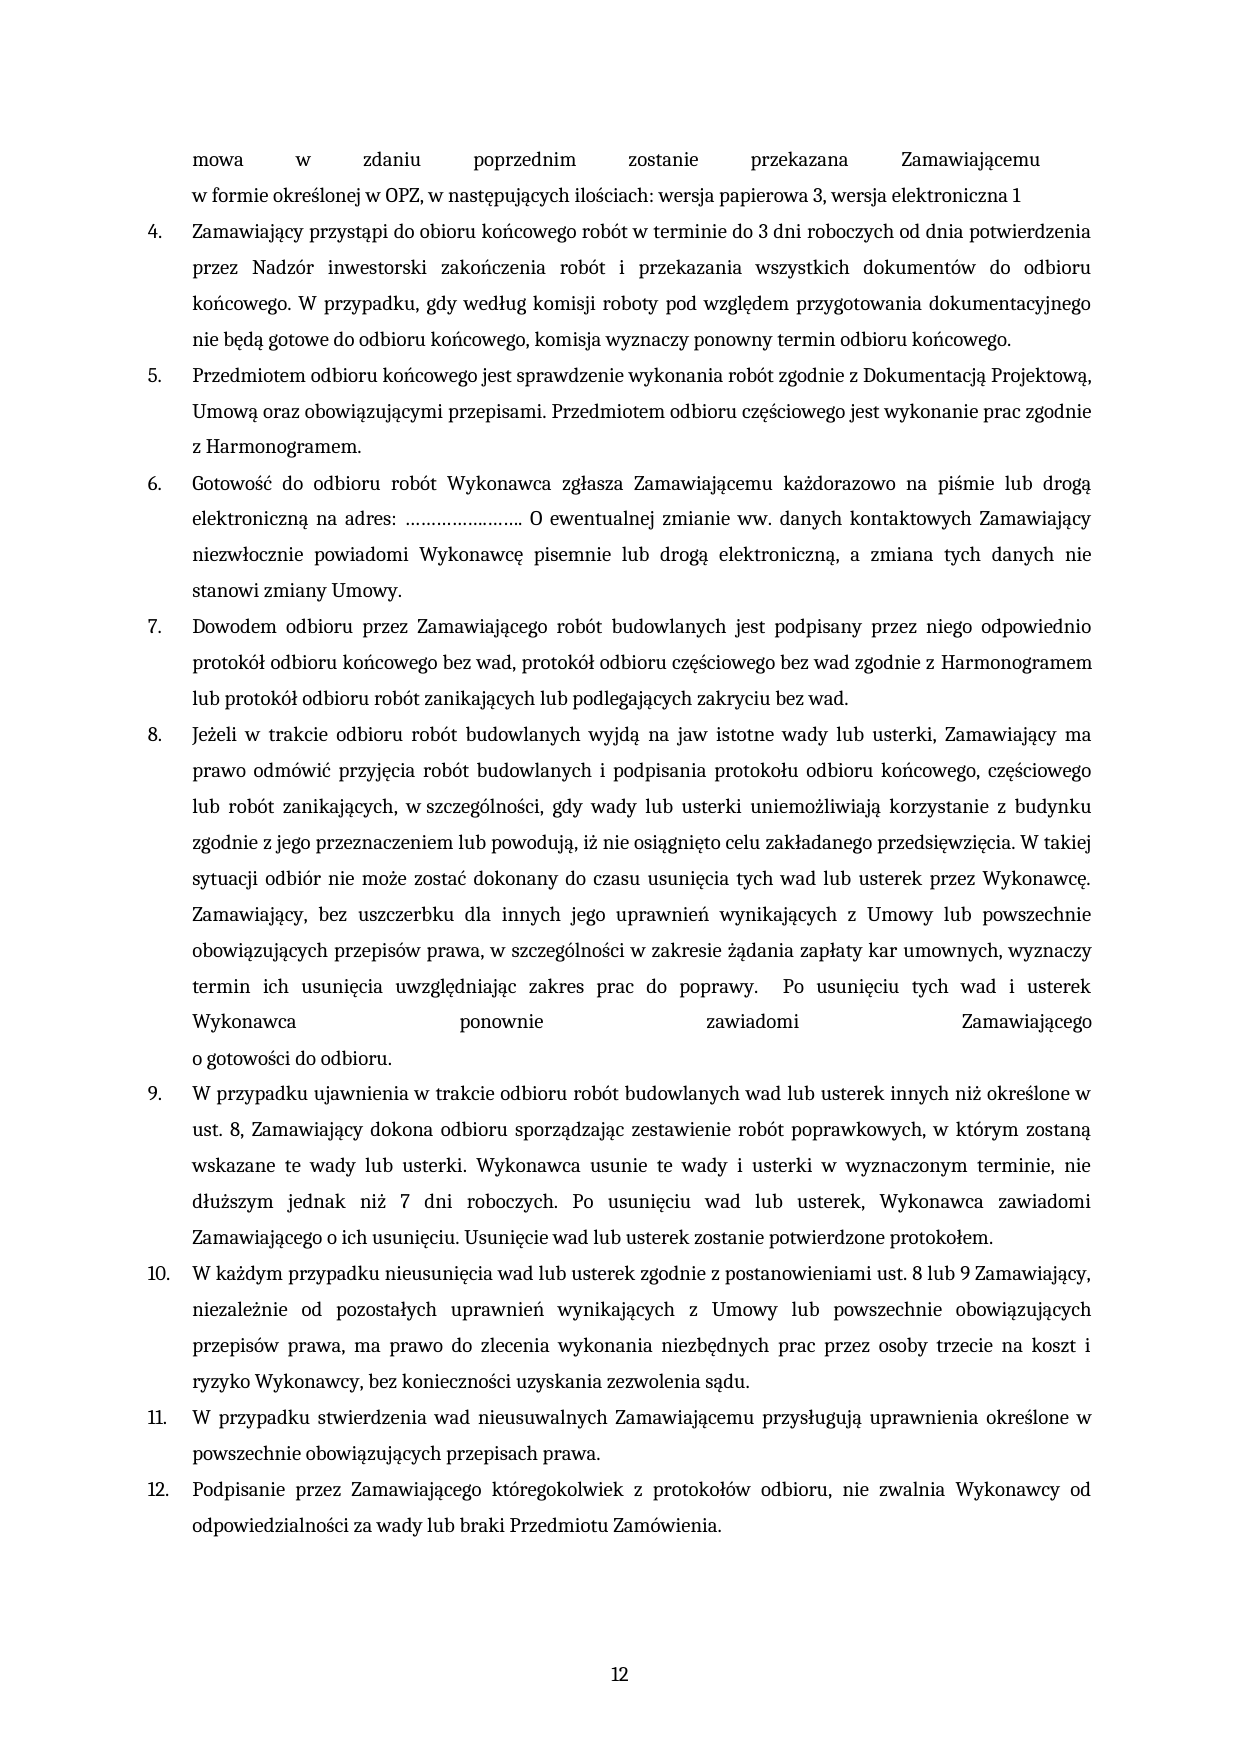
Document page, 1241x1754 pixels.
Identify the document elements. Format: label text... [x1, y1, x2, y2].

list Podpisanie przez Zamawiającego któregokolwiek z protokołów odbioru, nie zwalnia Wykonawcy od odpowiedzialności za wady lub braki Przedmiotu Zamówienia. [148, 1477, 1092, 1537]
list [148, 148, 1092, 208]
list Dowodem odbioru przez Zamawiającego robót budowlanych jest podpisany przez niego odpowiednio protokół odbioru końcowego bez wad, protokół odbioru częściowego bez wad zgodnie z Harmonogramem lub protokół odbioru robót zanikających lub podlegających zakryciu bez wad. [148, 615, 1092, 711]
list Jeżeli w trakcie odbioru robót budowlanych wyjdą na jaw istotne wady lub usterki, Zamawiający ma prawo odmówić przyjęcia robót budowlanych i podpisania protokołu odbioru końcowego, częściowego lub robót zanikających, w szczególności, gdy wady lub usterki uniemożliwiają korzystanie z budynku zgodnie z jego przeznaczeniem lub powodują, iż nie osiągnięto celu zakładanego przedsięwzięcia. W takiej sytuacji odbiór nie może zostać dokonany do czasu usunięcia tych wad lub usterek przez Wykonawcę. Zamawiający, bez uszczerbku dla innych jego uprawnień wynikających z Umowy lub powszechnie obowiązujących przepisów prawa, w szczególności w zakresie żądania zapłaty kar umownych, wyznaczy termin ich usunięcia uwzględniając zakres prac do poprawy. Po usunięciu tych wad i usterek Wykonawca ponownie zawiadomi Zamawiającego o gotowości do odbioru. [148, 723, 1092, 1070]
list W każdym przypadku nieusunięcia wad lub usterek zgodnie z postanowieniami ust. 8 lub 9 Zamawiający, niezależnie od pozostałych uprawnień wynikających z Umowy lub powszechnie obowiązujących przepisów prawa, ma prawo do zlecenia wykonania niezbędnych prac przez osoby trzecie na koszt i ryzyko Wykonawcy, bez konieczności uzyskania zezwolenia sądu. [148, 1262, 1092, 1393]
list Zamawiający przystąpi do obioru końcowego robót w terminie do 3 dni roboczych od dnia potwierdzenia przez Nadzór inwestorski zakończenia robót i przekazania wszystkich dokumentów do odbioru końcowego. W przypadku, gdy według komisji roboty pod względem przygotowania dokumentacyjnego nie będą gotowe do odbioru końcowego, komisja wyznaczy ponowny termin odbioru końcowego. [148, 219, 1092, 351]
list Przedmiotem odbioru końcowego jest sprawdzenie wykonania robót zgodnie z Dokumentacją Projektową, Umową oraz obowiązującymi przepisami. Przedmiotem odbioru częściowego jest wykonanie prac zgodnie z Harmonogramem. [148, 363, 1092, 459]
list W przypadku ujawnienia w trakcie odbioru robót budowlanych wad lub usterek innych niż określone w ust. 8, Zamawiający dokona odbioru sporządzając zestawienie robót poprawkowych, w którym zostaną wskazane te wady lub usterki. Wykonawca usunie te wady i usterki w wyznaczonym terminie, nie dłuższym jednak niż 7 dni roboczych. Po usunięciu wad lub usterek, Wykonawca zawiadomi Zamawiającego o ich usunięciu. Usunięcie wad lub usterek zostanie potwierdzone protokołem. [148, 1082, 1092, 1250]
list Gotowość do odbioru robót Wykonawca zgłasza Zamawiającemu każdorazowo na piśmie lub drogą elektroniczną na adres: …………….……. O ewentualnej zmianie ww. danych kontaktowych Zamawiający niezwłocznie powiadomi Wykonawcę pisemnie lub drogą elektroniczną, a zmiana tych danych nie stanowi zmiany Umowy. [148, 471, 1092, 603]
list W przypadku stwierdzenia wad nieusuwalnych Zamawiającemu przysługują uprawnienia określone w powszechnie obowiązujących przepisach prawa. [148, 1406, 1092, 1465]
